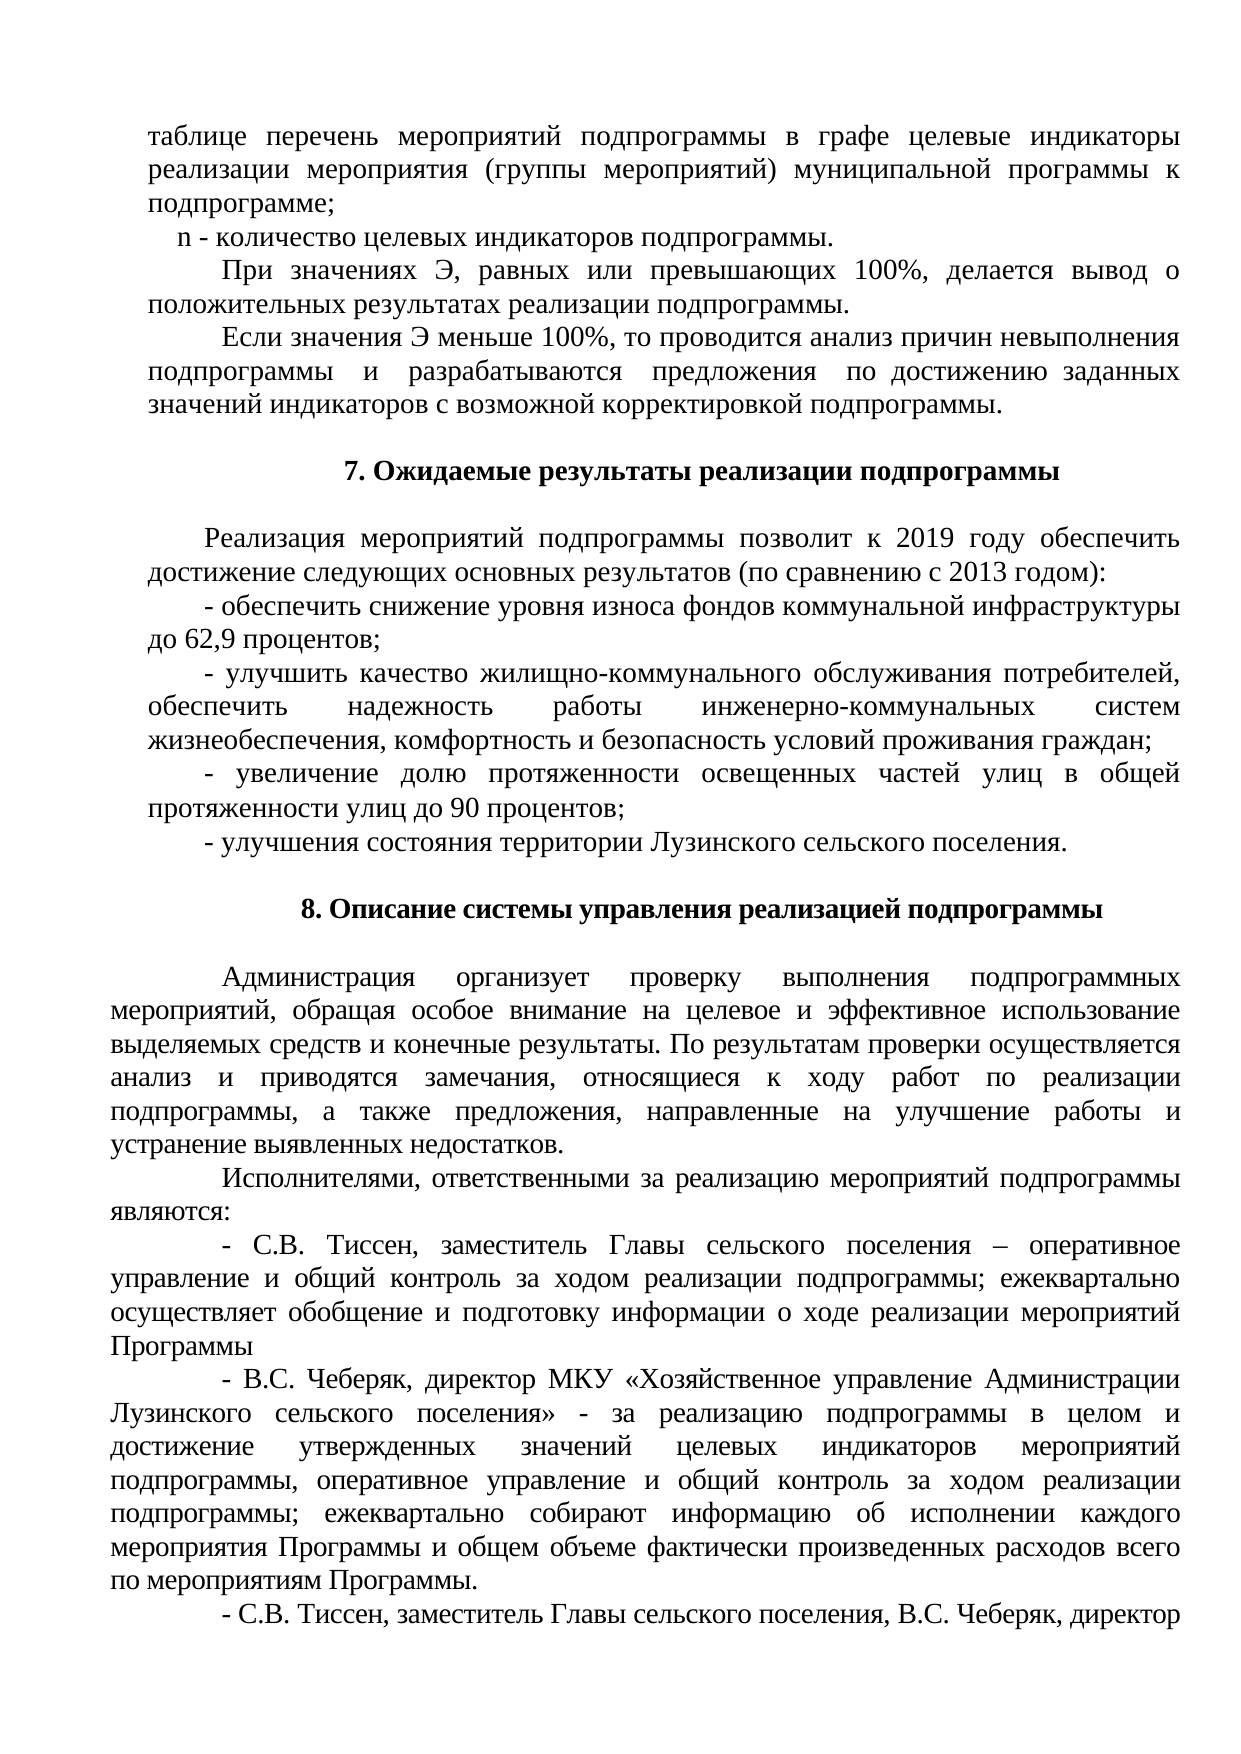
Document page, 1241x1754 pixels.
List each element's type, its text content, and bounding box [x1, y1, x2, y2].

text - обеспечить снижение уровня износа фондов коммунальной инфраструктуры до 62,9 процентов; [148, 588, 1181, 655]
text 8. Описание системы управления реализацией подпрограммы [223, 892, 1181, 925]
text При значениях Э, равных или превышающих 100%, делается вывод о положительных результатах реализации подпрограммы. [148, 252, 1181, 319]
text - В.С. Чеберяк, директор МКУ «Хозяйственное управление Администрации Лузинского сельского поселения» - за реализацию подпрограммы в целом и достижение утвержденных значений целевых индикаторов мероприятий подпрограммы, оперативное управление и общий контроль за ходом реализации подпрограммы; ежеквартально собирают информацию об исполнении каждого мероприятия Программы и общем объеме фактически произведенных расходов всего по мероприятиям Программы. [110, 1361, 1181, 1596]
text Если значения Э меньше 100%, то проводится анализ причин невыполнения подпрограммы и разрабатываются предложения по достижению заданных значений индикаторов с возможной корректировкой подпрограммы. [148, 319, 1181, 420]
text 7. Ожидаемые результаты реализации подпрограммы [148, 453, 1181, 487]
text - С.В. Тиссен, заместитель Главы сельского поселения – оперативное управление и общий контроль за ходом реализации подпрограммы; ежеквартально осуществляет обобщение и подготовку информации о ходе реализации мероприятий Программы [110, 1227, 1181, 1361]
text - увеличение долю протяженности освещенных частей улиц в общей протяженности улиц до 90 процентов; [148, 755, 1181, 824]
text Реализация мероприятий подпрограммы позволит к 2019 году обеспечить достижение следующих основных результатов (по сравнению с 2013 годом): [148, 521, 1181, 588]
text Администрация организует проверку выполнения подпрограммных мероприятий, обращая особое внимание на целевое и эффективное использование выделяемых средств и конечные результаты. По результатам проверки осуществляется анализ и приводятся замечания, относящиеся к ходу работ по реализации подпрограммы, а также предложения, направленные на улучшение работы и устранение выявленных недостатков. [110, 959, 1181, 1160]
text n - количество целевых индикаторов подпрограммы. [148, 219, 1181, 252]
text Исполнителями, ответственными за реализацию мероприятий подпрограммы являются: [110, 1160, 1181, 1227]
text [110, 1596, 1181, 1629]
text - улучшить качество жилищно-коммунального обслуживания потребителей, обеспечить надежность работы инженерно-коммунальных систем жизнеобеспечения, комфортность и безопасность условий проживания граждан; [148, 655, 1181, 755]
text - улучшения состояния территории Лузинского сельского поселения. [148, 824, 1181, 858]
text таблице перечень мероприятий подпрограммы в графе целевые индикаторы реализации мероприятия (группы мероприятий) муниципальной программы к подпрограмме; [148, 118, 1181, 219]
